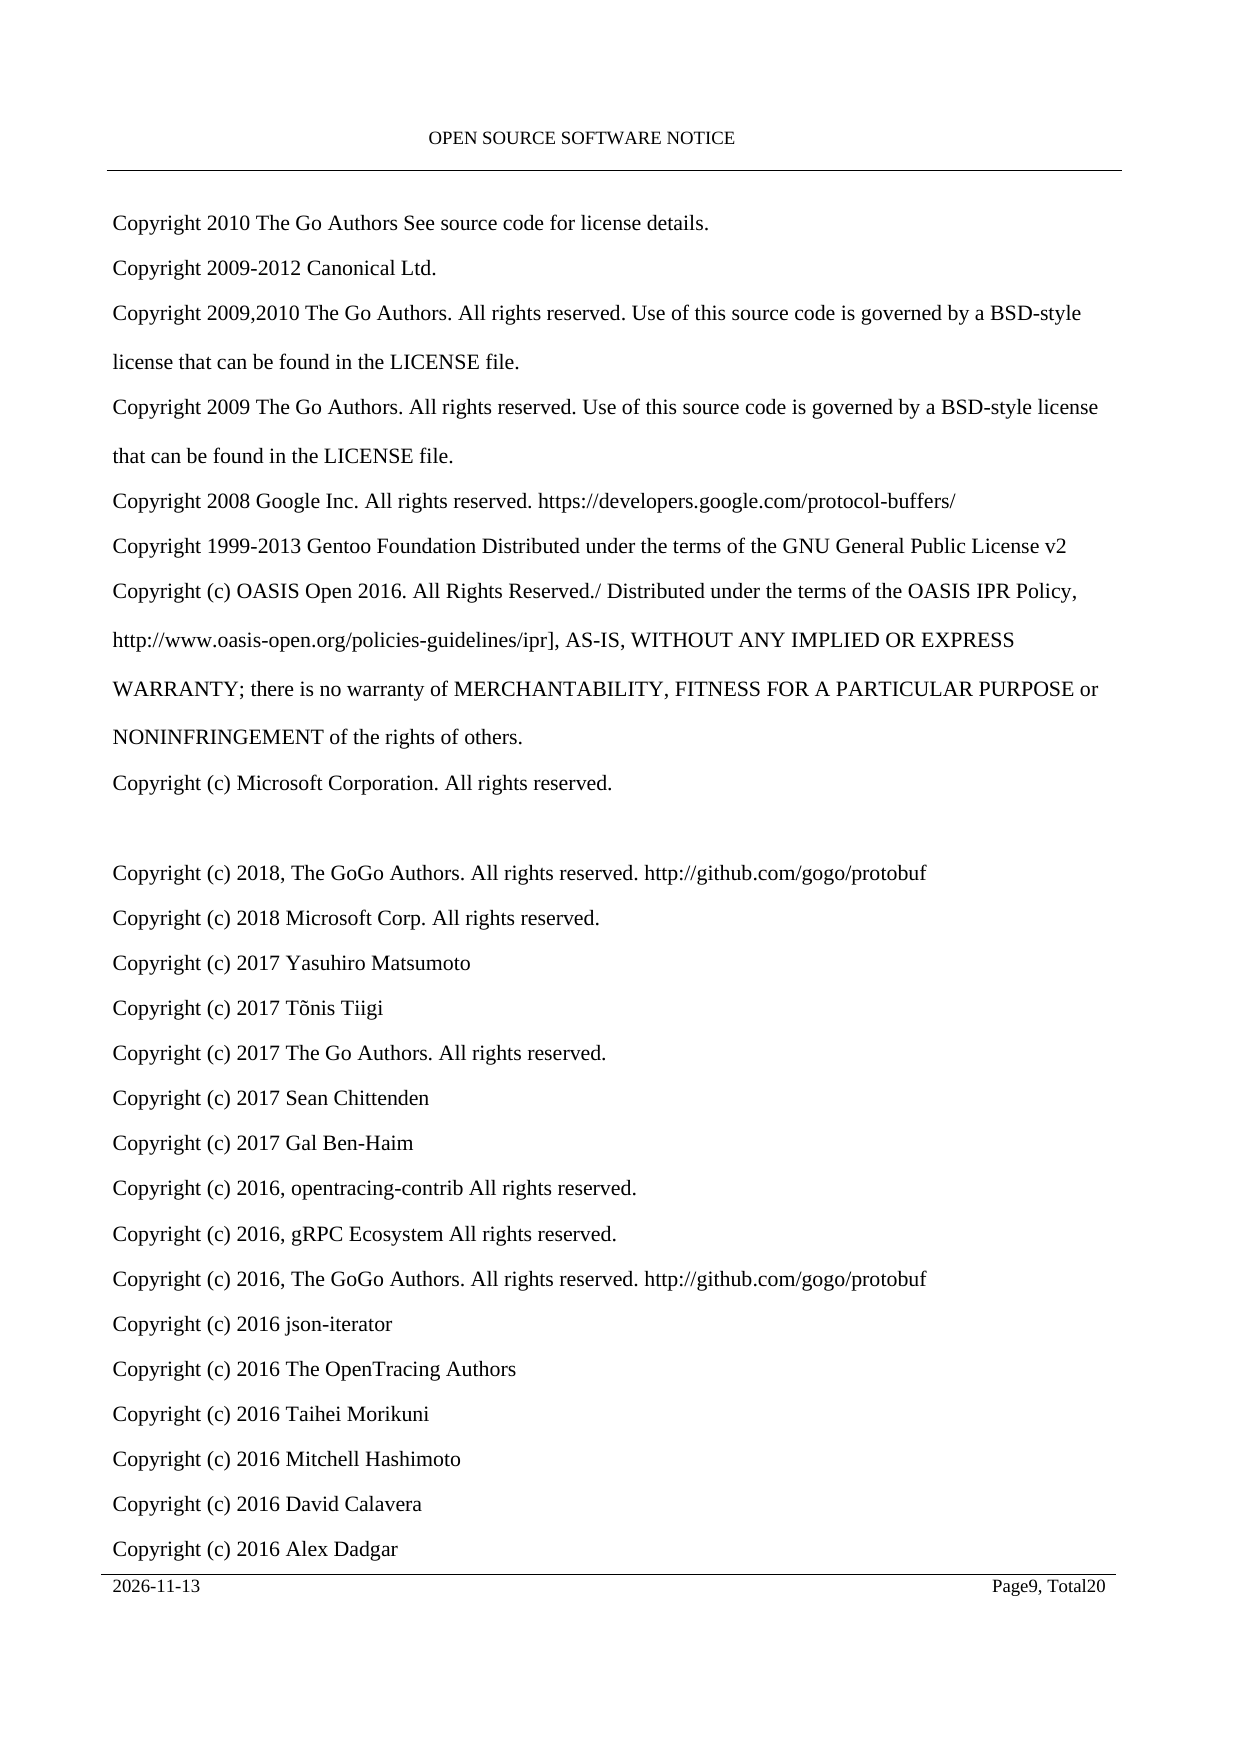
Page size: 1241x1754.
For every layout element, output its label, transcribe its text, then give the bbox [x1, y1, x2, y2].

text Copyright (c) 2017 The Go Authors. All rights reserved. [112, 1036, 1128, 1069]
text Copyright (c) 2016 The OpenTracing Authors [112, 1352, 1128, 1385]
text Copyright 2009-2012 Canonical Ltd. [112, 251, 1128, 284]
text Copyright (c) 2016 Mitchell Hashimoto [112, 1442, 1128, 1475]
text Copyright (c) 2016, gRPC Ecosystem All rights reserved. [112, 1217, 1128, 1249]
text Copyright (c) OASIS Open 2016. All Rights Reserved./ Distributed under the terms of the OASIS IPR Policy, http://www.oasis-open.org/policies-guidelines/ipr], AS-IS, WITHOUT ANY IMPLIED OR EXPRESS WARRANTY; there is no warranty of MERCHANTABILITY, FITNESS FOR A PARTICULAR PURPOSE or NONINFRINGEMENT of the rights of others. [112, 574, 1128, 753]
text Copyright (c) 2016, opentracing-contrib All rights reserved. [112, 1172, 1128, 1204]
text Copyright (c) 2018 Microsoft Corp. All rights reserved. [112, 901, 1128, 934]
text Copyright 1999-2013 Gentoo Foundation Distributed under the terms of the GNU General Public License v2 [112, 529, 1128, 562]
text Copyright (c) 2017 Yasuhiro Matsumoto [112, 946, 1128, 979]
text Copyright (c) 2018, The GoGo Authors. All rights reserved. http://github.com/gogo/protobuf [112, 856, 1128, 888]
text Copyright (c) 2016 Taihei Morikuni [112, 1397, 1128, 1430]
text Copyright 2010 The Go Authors See source code for license details. [112, 206, 1128, 239]
text Copyright (c) 2016 Alex Dadgar [112, 1533, 1128, 1565]
text Copyright (c) 2016, The GoGo Authors. All rights reserved. http://github.com/gogo/protobuf [112, 1262, 1128, 1294]
text Copyright 2009,2010 The Go Authors. All rights reserved. Use of this source code is governed by a BSD-style license that can be found in the LICENSE file. [112, 297, 1128, 378]
text Copyright (c) Microsoft Corporation. All rights reserved. [112, 766, 1128, 798]
text Copyright (c) 2017 Gal Ben-Haim [112, 1127, 1128, 1159]
text Copyright (c) 2016 json-iterator [112, 1307, 1128, 1339]
text Copyright 2008 Google Inc. All rights reserved. https://developers.google.com/protocol-buffers/ [112, 484, 1128, 517]
text Copyright 2009 The Go Authors. All rights reserved. Use of this source code is governed by a BSD-style license that can be found in the LICENSE file. [112, 390, 1128, 472]
text Copyright (c) 2016 David Calavera [112, 1487, 1128, 1520]
text Copyright (c) 2017 Sean Chittenden [112, 1082, 1128, 1114]
text Copyright (c) 2017 Tõnis Tiigi [112, 991, 1128, 1024]
